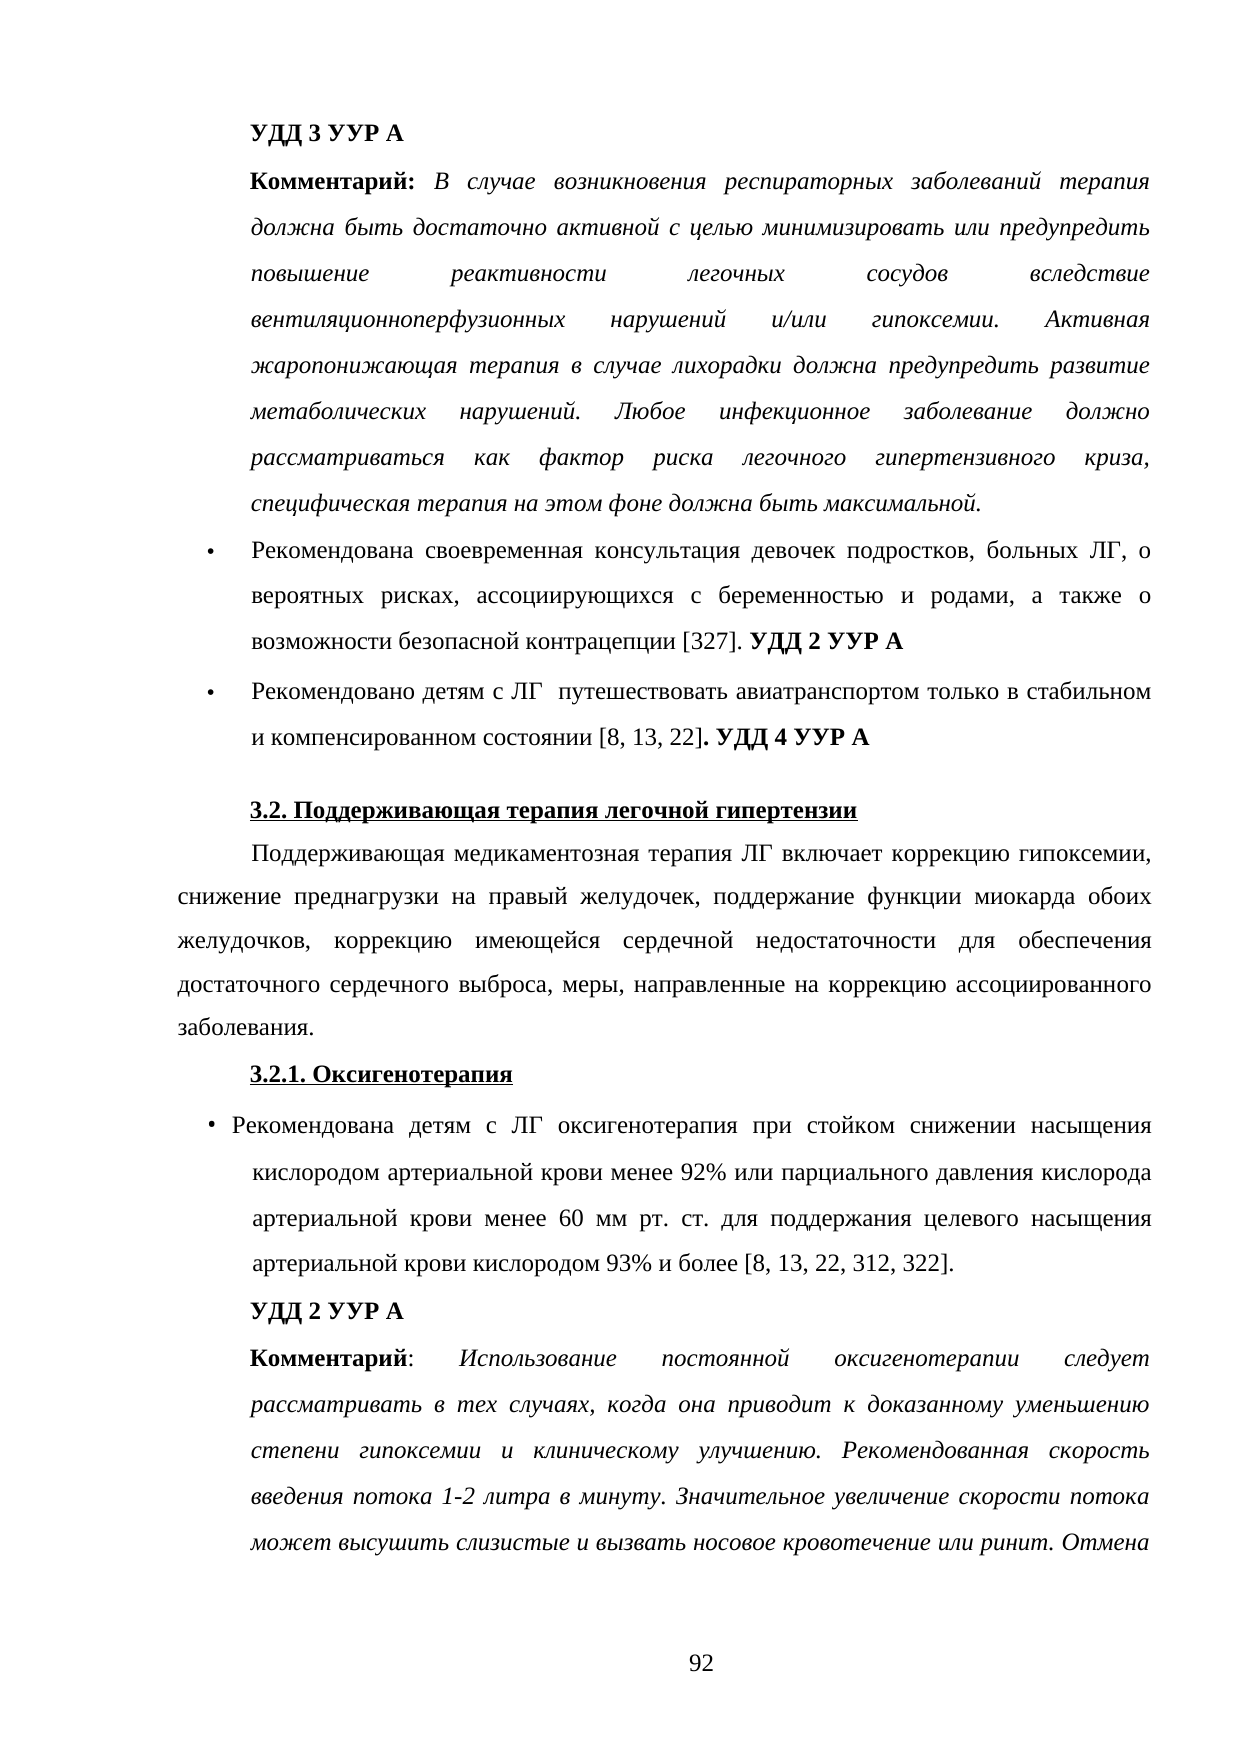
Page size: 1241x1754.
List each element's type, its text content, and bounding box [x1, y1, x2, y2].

text Поддерживающая медикаментозная терапия ЛГ включает коррекцию гипоксемии, снижение преднагрузки на правый желудочек, поддержание функции миокарда обоих желудочков, коррекцию имеющейся сердечной недостаточности для обеспечения достаточного сердечного выброса, меры, направленные на коррекцию ассоциированного заболевания. [177, 838, 1152, 1041]
list Рекомендована своевременная консультация девочек подростков, больных ЛГ, о вероятных рисках, ассоциирующихся с беременностью и родами, а также о возможности безопасной контрацепции [327]. УДД 2 УУР А [207, 535, 1152, 655]
subtitle УДД 2 УУР А [249, 1296, 1217, 1325]
text • Рекомендована детям с ЛГ оксигенотерапия при стойком снижении насыщения кислородом артериальной крови менее 92% или парциального давления кислорода артериальной крови менее 60 мм рт. ст. для поддержания целевого насыщения артериальной крови кислородом 93% и более [8, 13, 22, 312, 322]. [207, 1107, 1152, 1277]
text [249, 1343, 1153, 1556]
subtitle 3.2.1. Оксигенотерапия [249, 1059, 1153, 1088]
list Рекомендовано детям с ЛГ путешествовать авиатранспортом только в стабильном и компенсированном состоянии [8, 13, 22]. УДД 4 УУР А [207, 676, 1152, 751]
subtitle 3.2. Поддерживающая терапия легочной гипертензии [249, 795, 1153, 824]
text Комментарий: В случае возникновения респираторных заболеваний терапия должна быть достаточно активной с целью минимизировать или предупредить повышение реактивности легочных сосудов вследствие вентиляционноперфузионных нарушений и/или гипоксемии. Активная жаропонижающая терапия в случае лихорадки должна предупредить развитие метаболических нарушений. Любое инфекционное заболевание должно рассматриваться как фактор риска легочного гипертензивного криза, специфическая терапия на этом фоне должна быть максимальной. [249, 166, 1153, 516]
subtitle УДД 3 УУР А [249, 118, 1217, 147]
